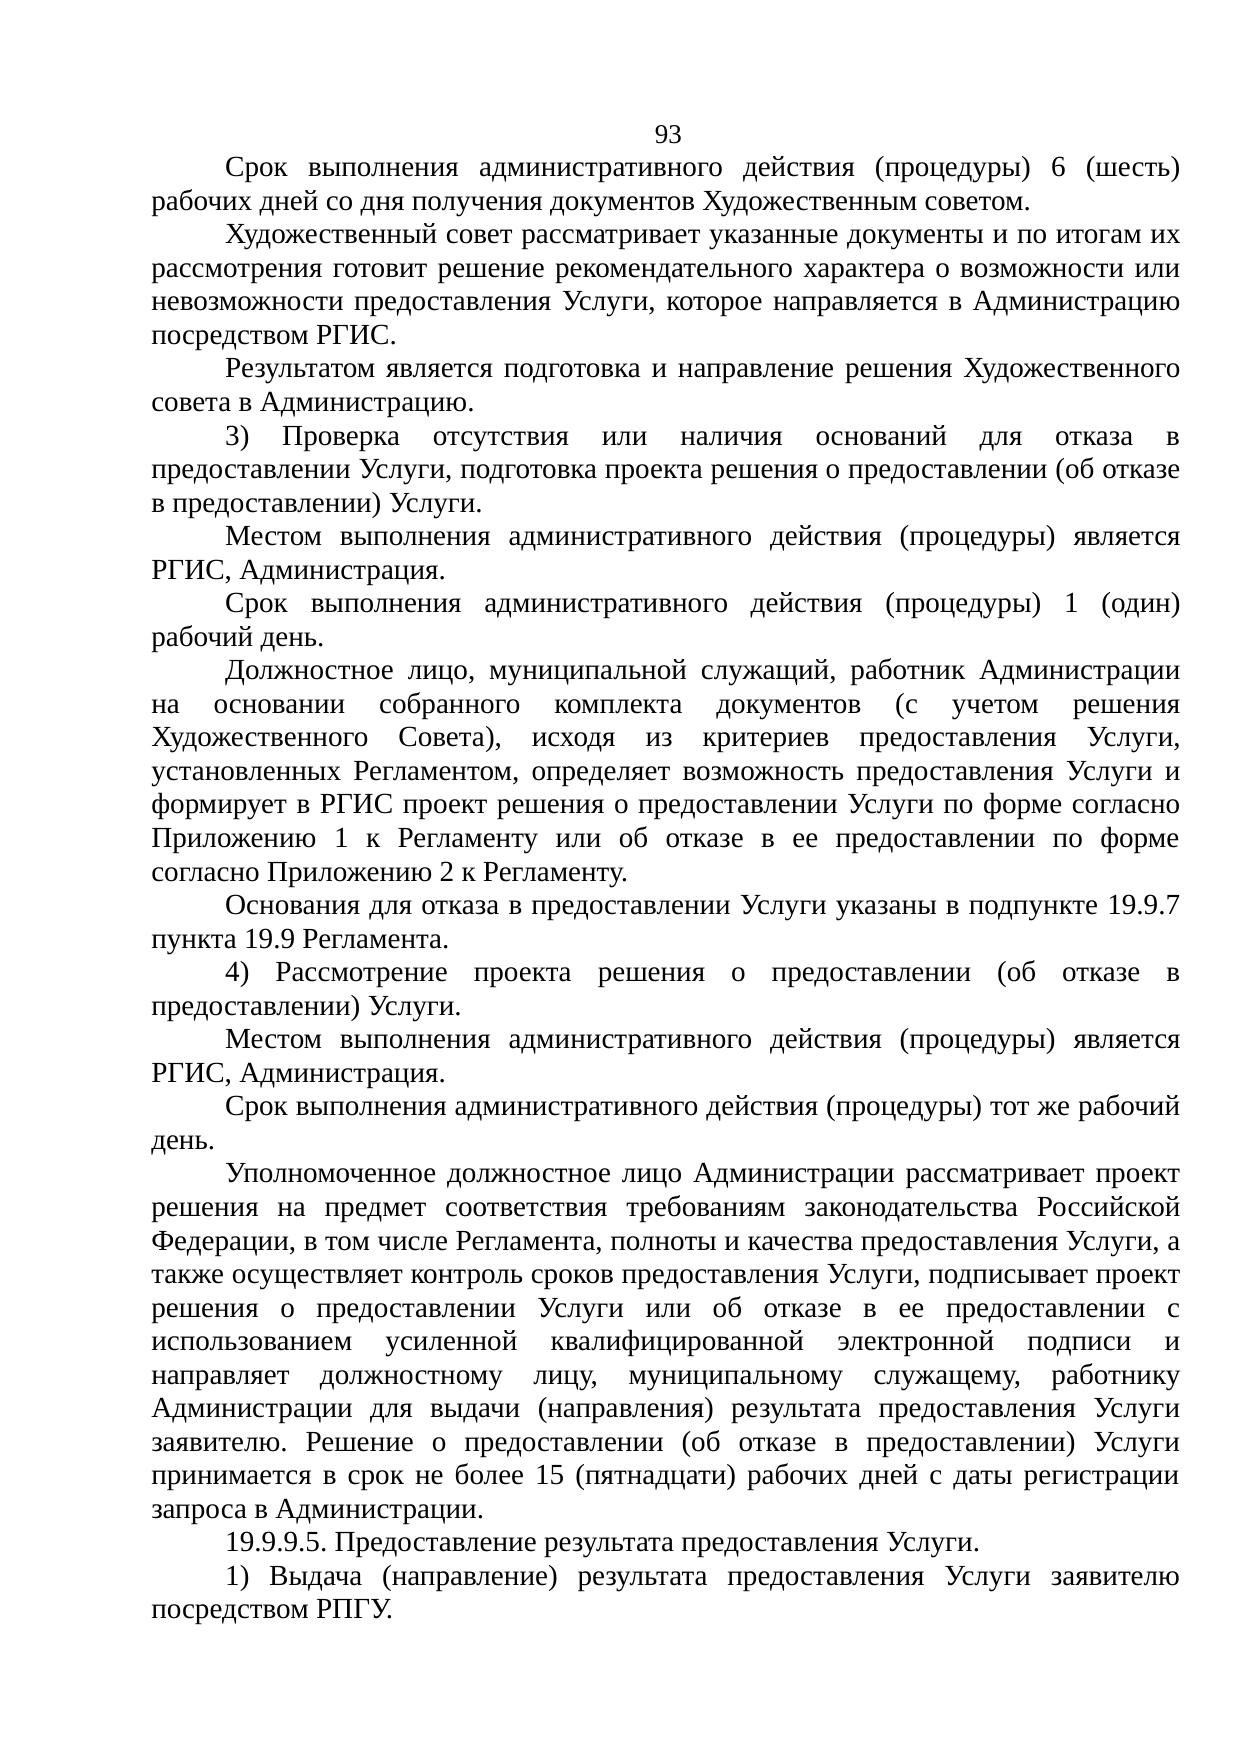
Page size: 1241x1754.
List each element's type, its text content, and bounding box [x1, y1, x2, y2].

text Должностное лицо, муниципальной служащий, работник Администрации на основании собранного комплекта документов (с учетом решения Художественного Совета), исходя из критериев предоставления Услуги, установленных Регламентом, определяет возможность предоставления Услуги и формирует в РГИС проект решения о предоставлении Услуги по форме согласно Приложению 1 к Регламенту или об отказе в ее предоставлении по форме согласно Приложению 2 к Регламенту. [151, 652, 1181, 887]
text 1) Выдача (направление) результата предоставления Услуги заявителю посредством РПГУ. [151, 1558, 1181, 1625]
text Результатом является подготовка и направление решения Художественного совета в Администрацию. [151, 351, 1181, 418]
text Художественный совет рассматривает указанные документы и по итогам их рассмотрения готовит решение рекомендательного характера о возможности или невозможности предоставления Услуги, которое направляется в Администрацию посредством РГИС. [151, 216, 1181, 351]
text Основания для отказа в предоставлении Услуги указаны в подпункте 19.9.7 пункта 19.9 Регламента. [151, 887, 1181, 954]
text 4) Рассмотрение проекта решения о предоставлении (об отказе в предоставлении) Услуги. [151, 954, 1181, 1021]
text 3) Проверка отсутствия или наличия оснований для отказа в предоставлении Услуги, подготовка проекта решения о предоставлении (об отказе в предоставлении) Услуги. [151, 418, 1181, 518]
text Местом выполнения административного действия (процедуры) является РГИС, Администрация. [151, 518, 1181, 585]
text Местом выполнения административного действия (процедуры) является РГИС, Администрация. [151, 1021, 1181, 1088]
text 19.9.9.5. Предоставление результата предоставления Услуги. [151, 1524, 1181, 1558]
text Уполномоченное должностное лицо Администрации рассматривает проект решения на предмет соответствия требованиям законодательства Российской Федерации, в том числе Регламента, полноты и качества предоставления Услуги, а также осуществляет контроль сроков предоставления Услуги, подписывает проект решения о предоставлении Услуги или об отказе в ее предоставлении с использованием усиленной квалифицированной электронной подписи и направляет должностному лицу, муниципальному служащему, работнику Администрации для выдачи (направления) результата предоставления Услуги заявителю. Решение о предоставлении (об отказе в предоставлении) Услуги принимается в срок не более 15 (пятнадцати) рабочих дней с даты регистрации запроса в Администрации. [151, 1156, 1181, 1524]
text Срок выполнения административного действия (процедуры) 6 (шесть) рабочих дней со дня получения документов Художественным советом. [151, 149, 1181, 216]
text Срок выполнения административного действия (процедуры) тот же рабочий день. [151, 1088, 1181, 1156]
text Срок выполнения административного действия (процедуры) 1 (один) рабочий день. [151, 585, 1181, 652]
